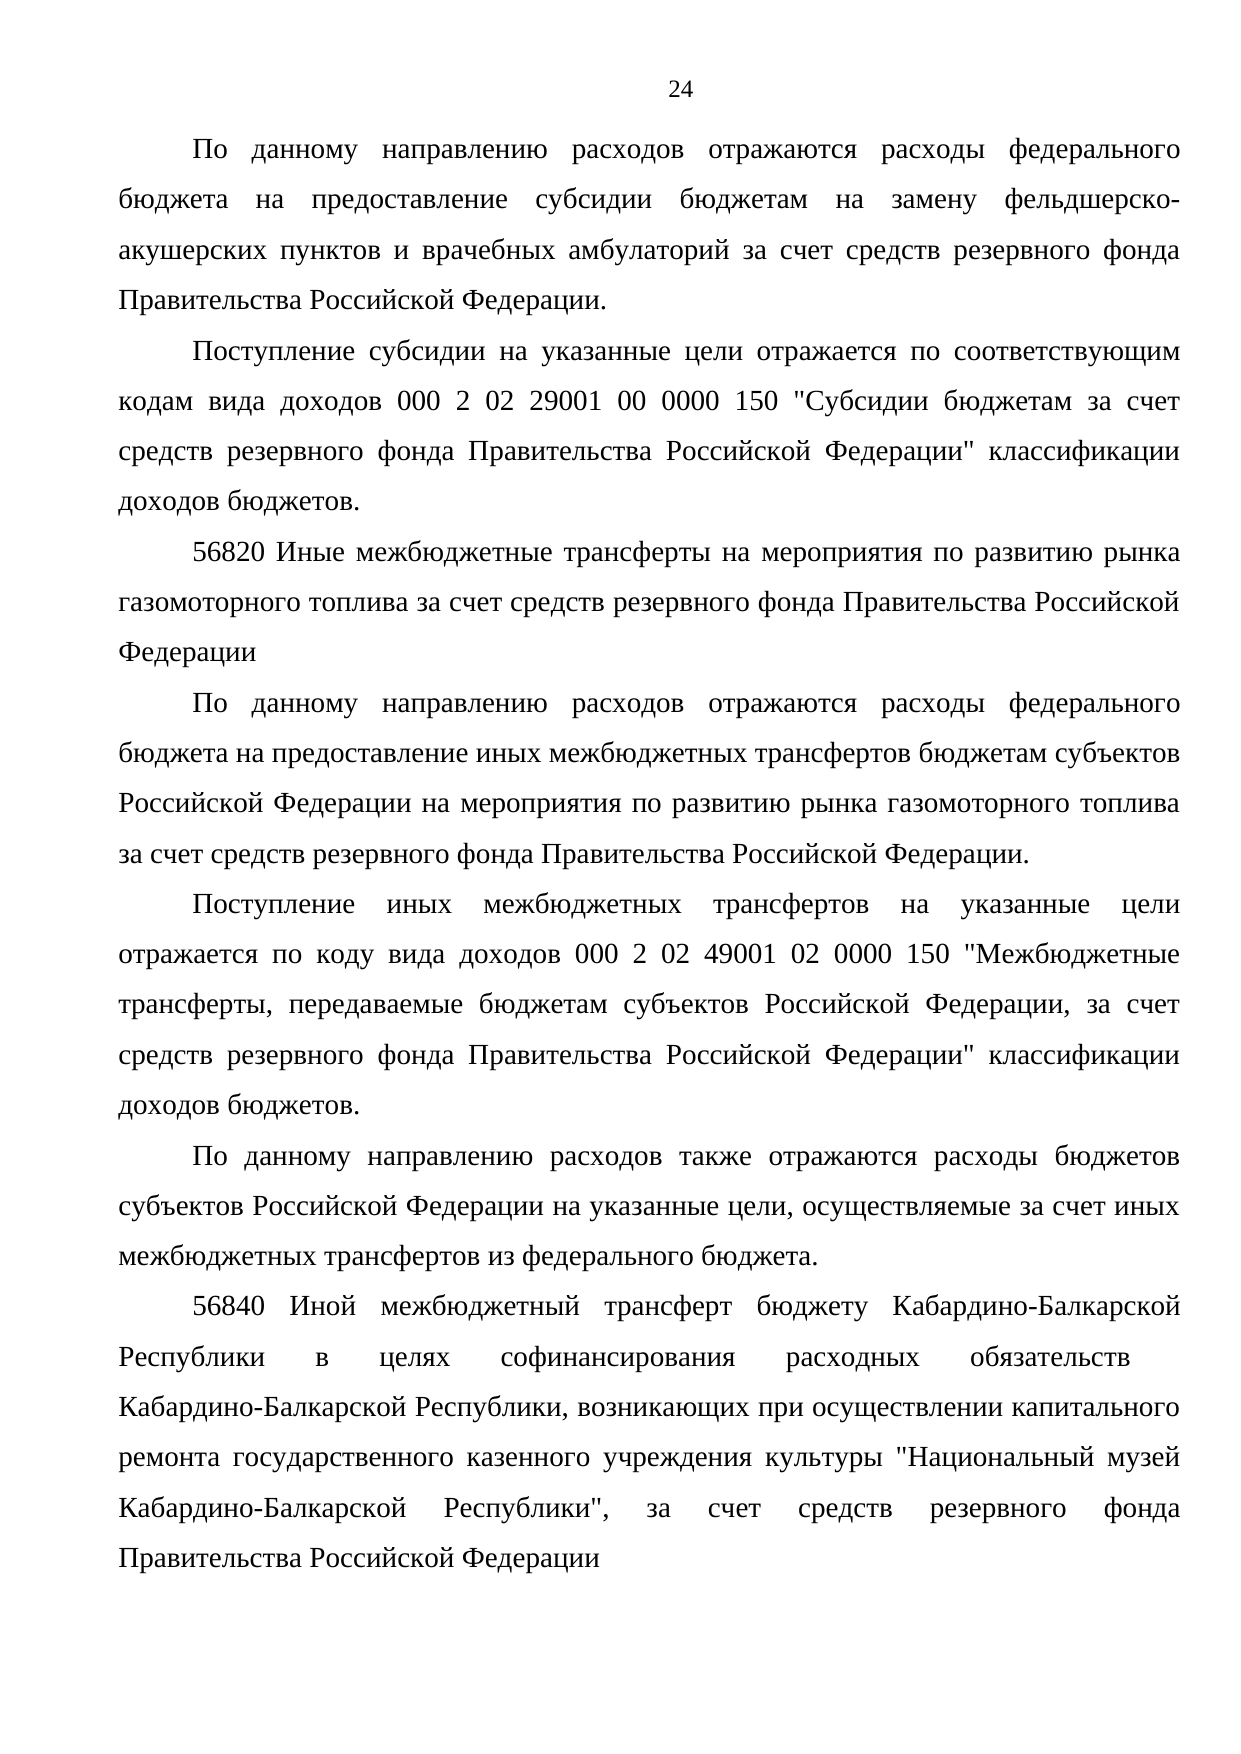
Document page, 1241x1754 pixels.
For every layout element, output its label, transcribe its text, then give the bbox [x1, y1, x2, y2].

text Поступление иных межбюджетных трансфертов на указанные цели отражается по коду вида доходов 000 2 02 49001 02 0000 150 "Межбюджетные трансферты, передаваемые бюджетам субъектов Российской Федерации, за счет средств резервного фонда Правительства Российской Федерации" классификации доходов бюджетов. [118, 886, 1181, 1121]
text Поступление субсидии на указанные цели отражается по соответствующим кодам вида доходов 000 2 02 29001 00 0000 150 "Субсидии бюджетам за счет средств резервного фонда Правительства Российской Федерации" классификации доходов бюджетов. [118, 333, 1181, 517]
text 56820 Иные межбюджетные трансферты на мероприятия по развитию рынка газомоторного топлива за счет средств резервного фонда Правительства Российской Федерации [118, 534, 1181, 668]
text По данному направлению расходов отражаются расходы федерального бюджета на предоставление иных межбюджетных трансфертов бюджетам субъектов Российской Федерации на мероприятия по развитию рынка газомоторного топлива за счет средств резервного фонда Правительства Российской Федерации. [118, 685, 1181, 869]
text По данному направлению расходов также отражаются расходы бюджетов субъектов Российской Федерации на указанные цели, осуществляемые за счет иных межбюджетных трансфертов из федерального бюджета. [118, 1138, 1181, 1272]
text По данному направлению расходов отражаются расходы федерального бюджета на предоставление субсидии бюджетам на замену фельдшерско-акушерских пунктов и врачебных амбулаторий за счет средств резервного фонда Правительства Российской Федерации. [118, 131, 1181, 316]
text 56840 Иной межбюджетный трансферт бюджету Кабардино-Балкарской Республики в целях софинансирования расходных обязательств Кабардино-Балкарской Республики, возникающих при осуществлении капитального ремонта государственного казенного учреждения культуры "Национальный музей Кабардино-Балкарской Республики", за счет средств резервного фонда Правительства Российской Федерации [118, 1288, 1181, 1574]
